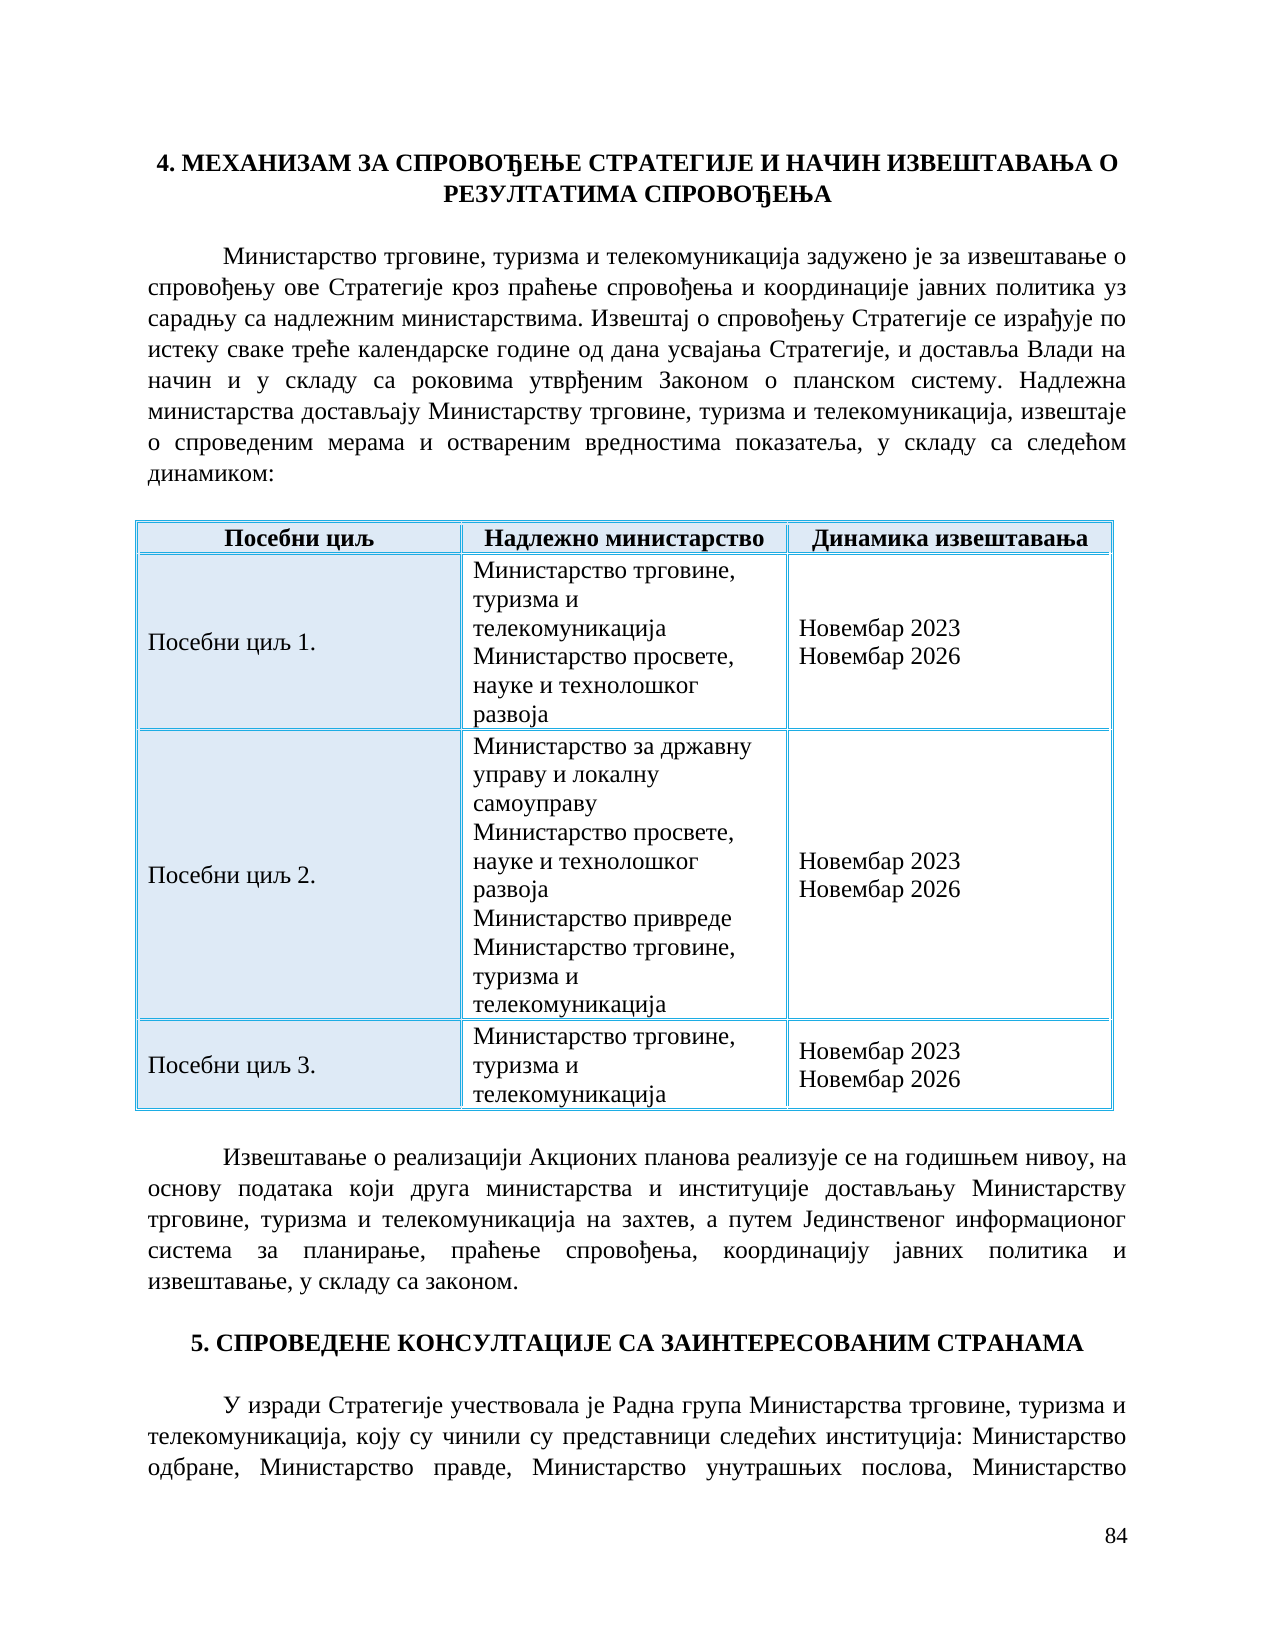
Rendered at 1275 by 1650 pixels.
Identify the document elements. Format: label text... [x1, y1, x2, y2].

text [148, 1390, 1127, 1481]
text 5. СПРОВЕДЕНЕ КОНСУЛТАЦИЈЕ СА ЗАИНТЕРЕСОВАНИМ СТРАНАМА [148, 1328, 1127, 1357]
text Министарство трговине, туризма и телекомуникација задужено је за извештавање о спровођењу ове Стратегије кроз праћење спровођења и координације јавних политика уз сарадњу са надлежним министарствима. Извештај о спровођењу Стратегије се израђује по истеку сваке треће календарске године од дана усвајања Стратегије, и доставља Влади на начин и у складу са роковима утврђеним Законом о планском систему. Надлежна министарства достављају Министарству трговине, туризма и телекомуникација, извештаје о спроведеним мерама и оствареним вредностима показатеља, у складу са следећом динамиком: [148, 241, 1127, 487]
table_cell Министарство за државну управу и локалну самоуправу Министарство просвете, науке и технолошког развоја Министарство привреде Министарство трговине, туризма и телекомуникација [463, 731, 786, 1018]
text 4. МЕХАНИЗАМ ЗА СПРОВОЂЕЊЕ СТРАТЕГИЈЕ И НАЧИН ИЗВЕШТАВАЊА О РЕЗУЛТАТИМА СПРОВОЂЕЊА [148, 148, 1127, 207]
table_cell Министарство трговине, туризма и телекомуникација Министарство просвете, науке и технолошког развоја [463, 555, 786, 728]
table_cell Посебни циљ 2. [138, 728, 460, 1018]
table_cell Посебни циљ 3. [136, 1018, 462, 1108]
table_header Надлежно министарство [462, 523, 787, 552]
table_cell Министарство трговине, туризма и телекомуникација [462, 1021, 787, 1108]
table_cell Новембар 2023 Новембар 2026 [787, 552, 1113, 728]
table_cell Посебни циљ 1. [136, 552, 462, 728]
table_header Посебни циљ [136, 521, 462, 552]
table_header Динамика извештавања [787, 523, 1111, 552]
table_cell Новембар 2023 Новембар 2026 [789, 728, 1111, 1018]
text Извештавање о реализацији Акционих планова реализује се на годишњем нивоу, на основу података који друга министарства и институције достављању Министарству трговине, туризма и телекомуникација на захтев, а путем Јединственог информационог система за планирање, праћење спровођења, координацију јавних политика и извештавање, у складу са законом. [148, 1142, 1127, 1295]
table_cell Новембар 2023 Новембар 2026 [787, 1018, 1113, 1108]
